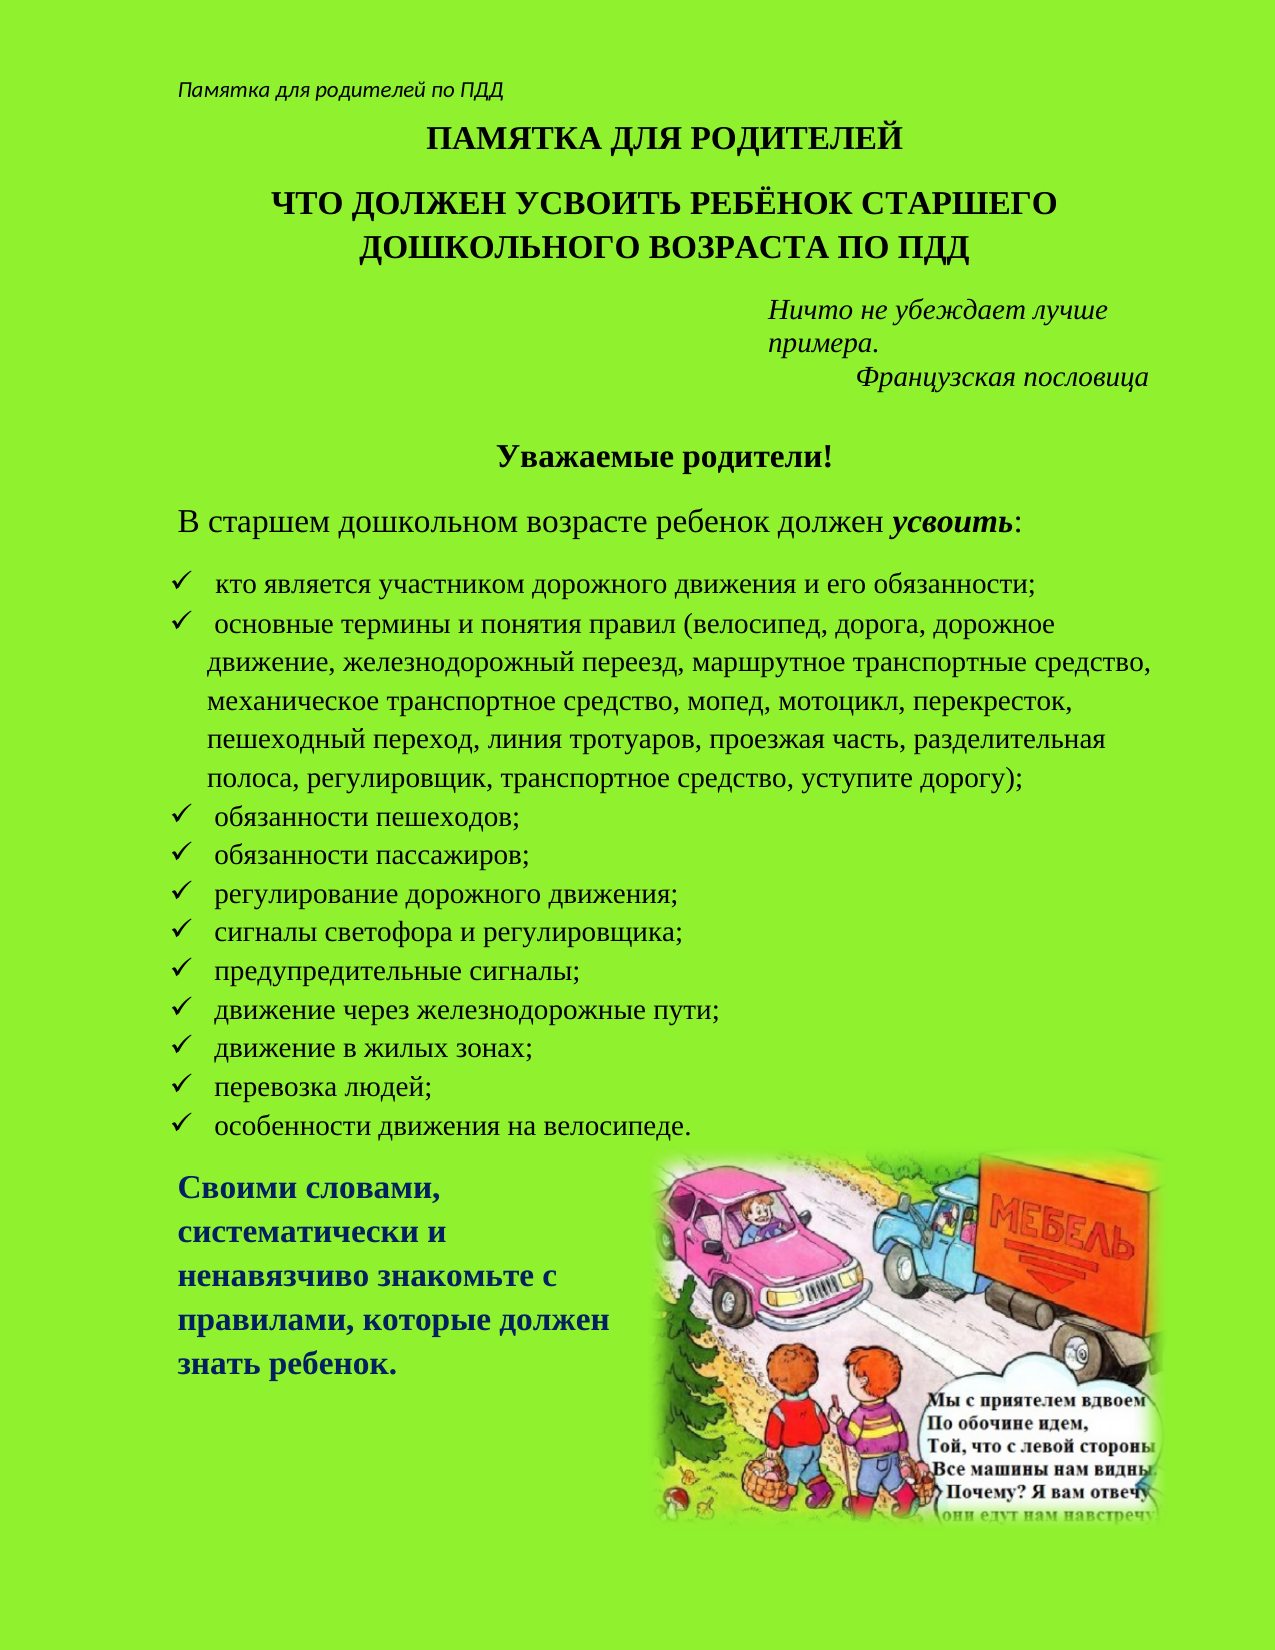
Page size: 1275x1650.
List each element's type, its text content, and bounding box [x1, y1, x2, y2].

list обязанности пассажиров; [169, 837, 1152, 871]
text Ничто не убеждает лучше примера. [768, 292, 1152, 359]
text Уважаемые родители! [177, 437, 1152, 475]
list сигналы светофора и регулировщика; [169, 914, 1152, 948]
picture [675, 1175, 1141, 1502]
text ПАМЯТКА ДЛЯ РОДИТЕЛЕЙ [177, 118, 1152, 156]
list основные термины и понятия правил (велосипед, дорога, дорожное движение, железнодорожный переезд, маршрутное транспортные средство, механическое транспортное средство, мопед, мотоцикл, перекресток, пешеходный переход, линия тротуаров, проезжая часть, разделительная полоса, регулировщик, транспортное средство, уступите дорогу); [169, 606, 1152, 794]
list движение в жилых зонах; [169, 1031, 1152, 1064]
list регулирование дорожного движения; [169, 876, 1152, 909]
list перевозка людей; [169, 1069, 1152, 1103]
text В старшем дошкольном возрасте ребенок должен усвоить: [177, 502, 1152, 540]
text Своими словами, систематически и ненавязчиво знакомьте с правилами, которые должен знать ребенок. [177, 1167, 651, 1382]
list особенности движения на велосипеде. [169, 1108, 1152, 1141]
list кто является участником дорожного движения и его обязанности; [169, 566, 1152, 600]
list движение через железнодорожные пути; [169, 992, 1152, 1026]
text Французская пословица [635, 359, 1152, 393]
list предупредительные сигналы; [169, 953, 1152, 987]
text ЧТО ДОЛЖЕН УСВОИТЬ РЕБЁНОК СТАРШЕГО ДОШКОЛЬНОГО ВОЗРАСТА ПО ПДД [177, 183, 1152, 265]
list обязанности пешеходов; [169, 799, 1152, 832]
